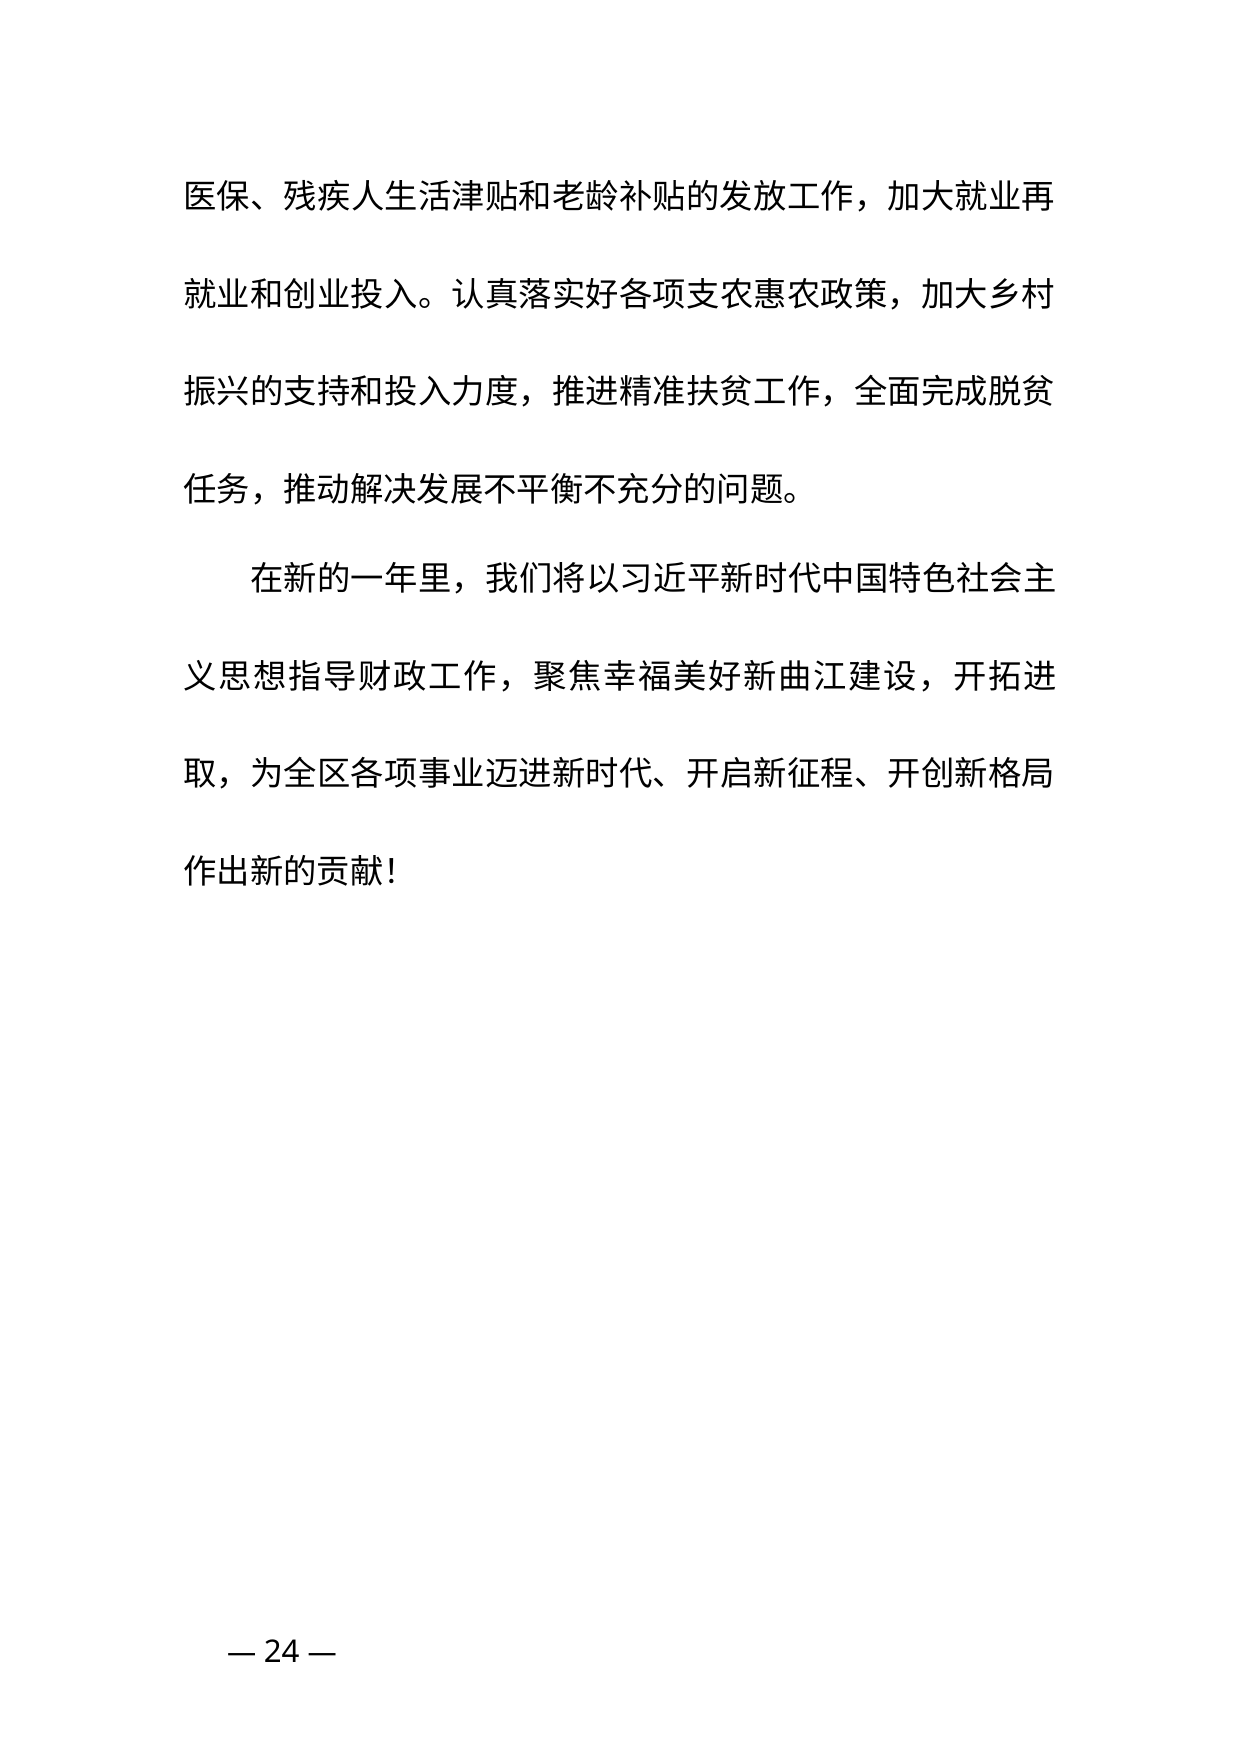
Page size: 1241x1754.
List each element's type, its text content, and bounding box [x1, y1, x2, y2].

text 在新的一年里，我们将以习近平新时代中国特色社会主义思想指导财政工作，聚焦幸福美好新曲江建设，开拓进取，为全区各项事业迈进新时代、开启新征程、开创新格局作出新的贡献！ [183, 543, 1057, 901]
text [183, 162, 1057, 519]
